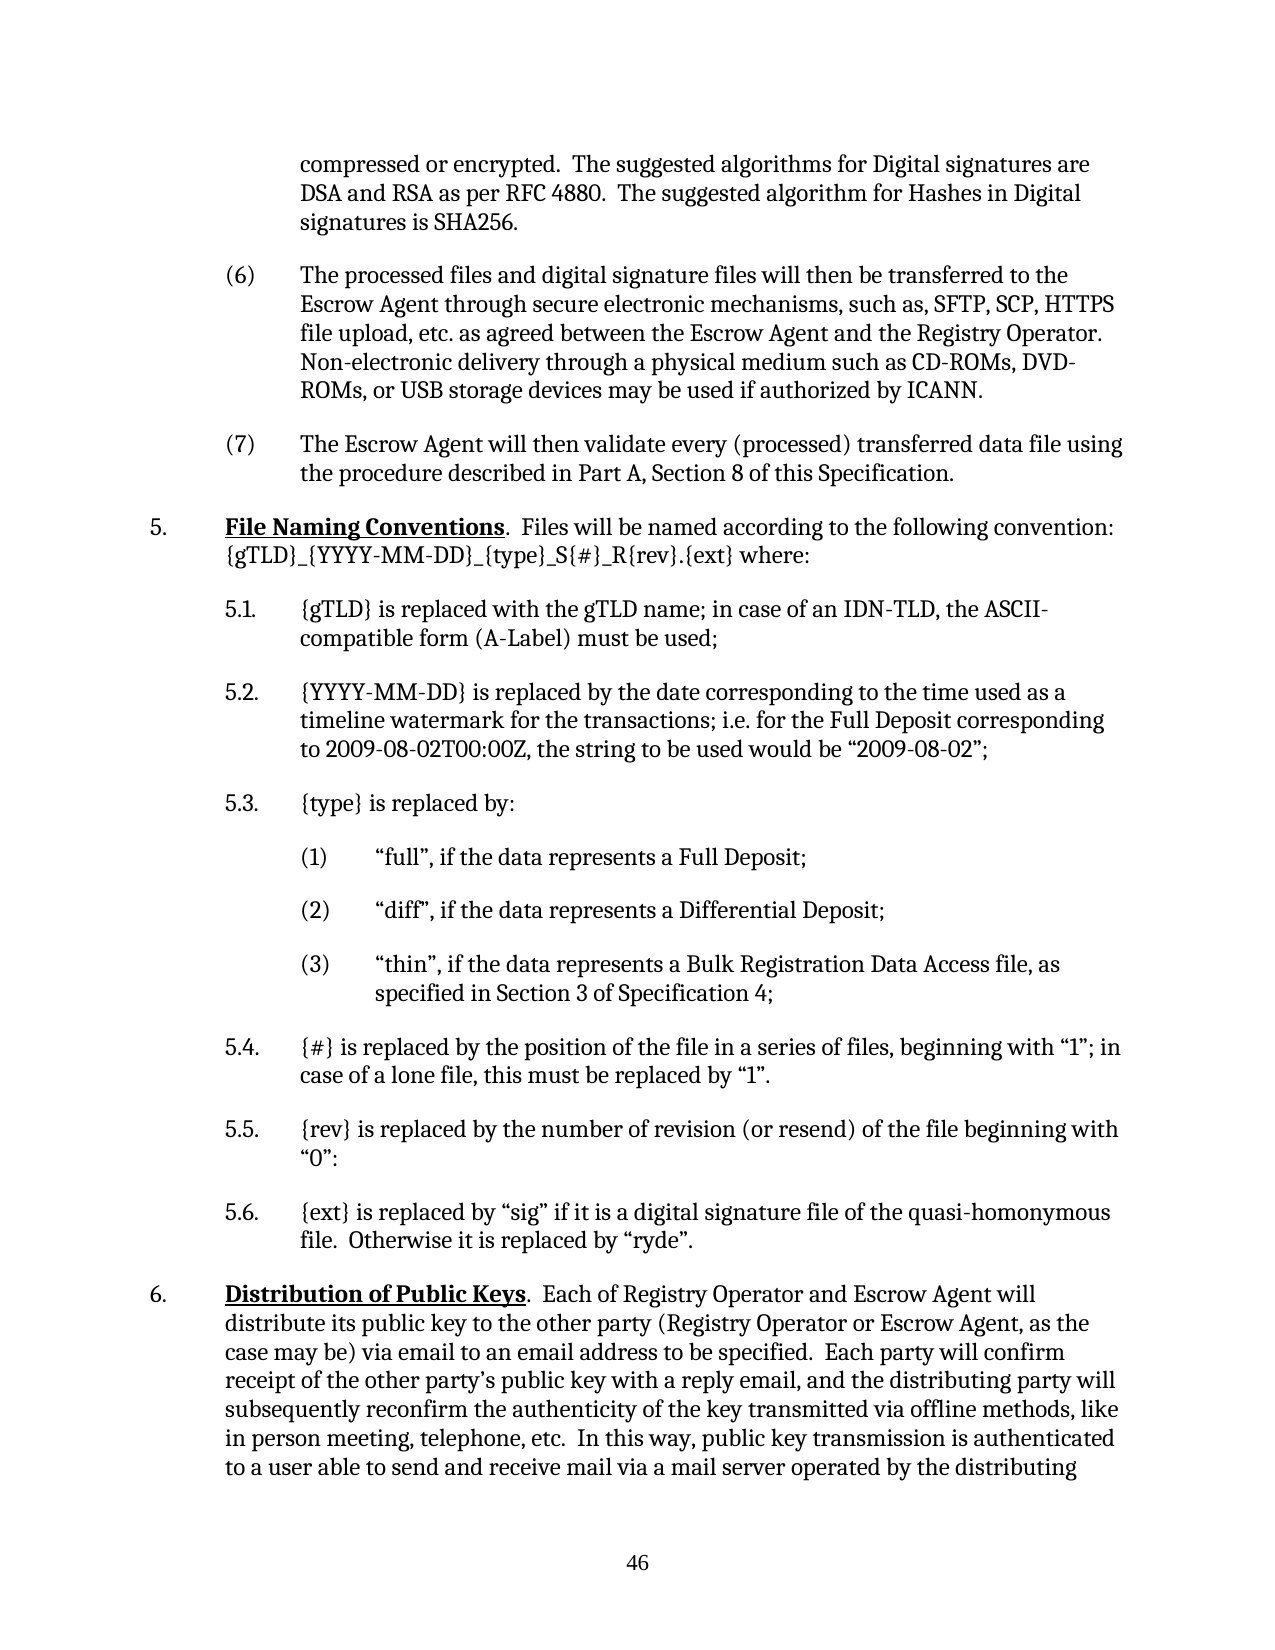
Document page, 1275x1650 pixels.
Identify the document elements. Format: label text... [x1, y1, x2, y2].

text File Naming Conventions. Files will be named according to the following convention: {gTLD}_{YYYY-MM-DD}_{type}_S{#}_R{rev}.{ext} where: [150, 512, 1125, 570]
text {gTLD} is replaced with the gTLD name; in case of an IDN-TLD, the ASCII-compatible form (A-Label) must be used; [225, 595, 1125, 652]
text {type} is replaced by: [225, 789, 1125, 817]
text {YYYY-MM-DD} is replaced by the date corresponding to the time used as a timeline watermark for the transactions; i.e. for the Full Deposit corresponding to 2009-08-02T00:00Z, the string to be used would be “2009-08-02”; [225, 677, 1125, 764]
text {ext} is replaced by “sig” if it is a digital signature file of the quasi-homonymous file. Otherwise it is replaced by “ryde”. [225, 1197, 1125, 1255]
text The Escrow Agent will then validate every (processed) transferred data file using the procedure described in Part A, Section 8 of this Specification. [225, 430, 1125, 487]
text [225, 150, 1125, 236]
text {rev} is replaced by the number of revision (or resend) of the file beginning with “0”: [225, 1115, 1125, 1172]
text “full”, if the data represents a Full Deposit; [300, 842, 1125, 871]
text {#} is replaced by the position of the file in a series of files, beginning with “1”; in case of a lone file, this must be replaced by “1”. [225, 1032, 1125, 1090]
text “diff”, if the data represents a Differential Deposit; [300, 896, 1125, 925]
text “thin”, if the data represents a Bulk Registration Data Access file, as specified in Section 3 of Specification 4; [300, 950, 1125, 1007]
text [150, 1280, 1125, 1481]
text The processed files and digital signature files will then be transferred to the Escrow Agent through secure electronic mechanisms, such as, SFTP, SCP, HTTPS file upload, etc. as agreed between the Escrow Agent and the Registry Operator. Non-electronic delivery through a physical medium such as CD-ROMs, DVD-ROMs, or USB storage devices may be used if authorized by ICANN. [225, 261, 1125, 405]
